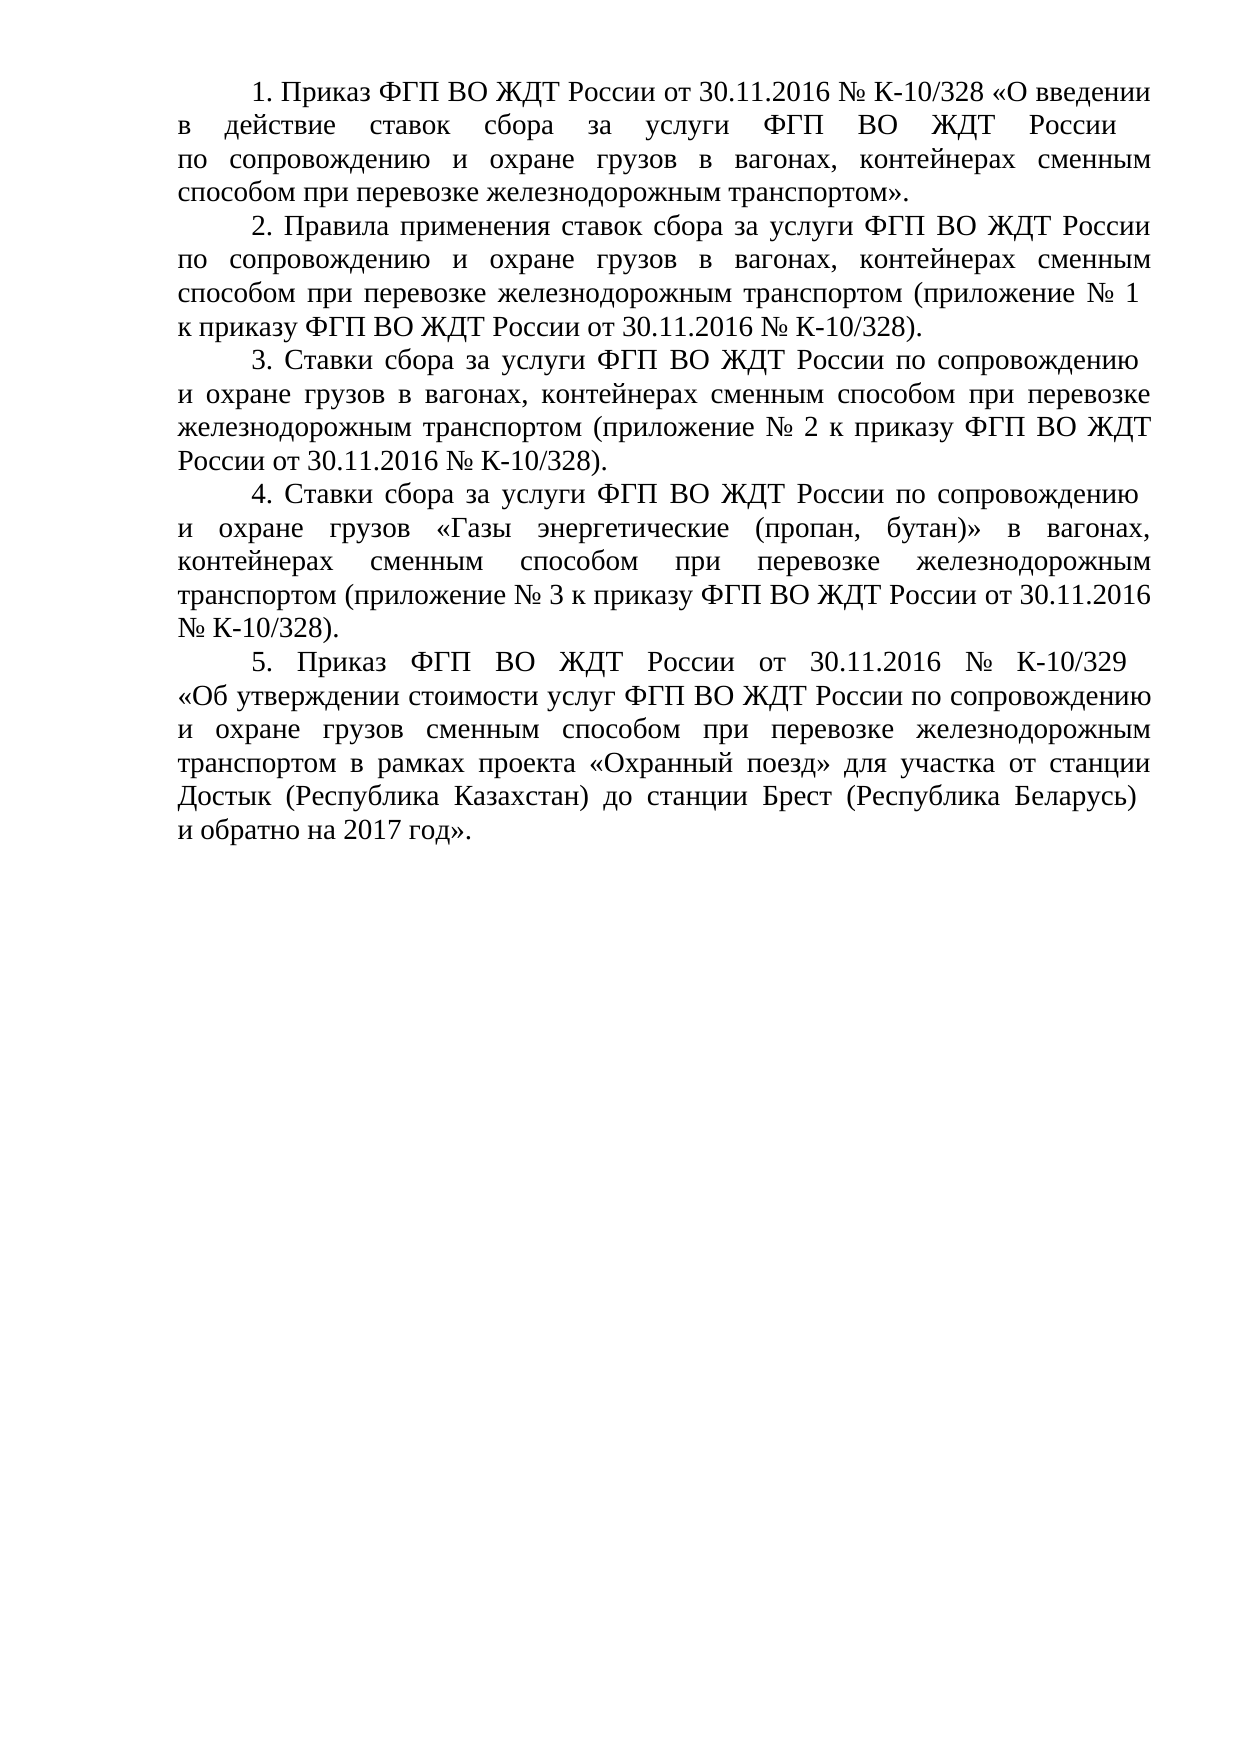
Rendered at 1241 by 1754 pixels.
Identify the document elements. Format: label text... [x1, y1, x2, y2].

text 1. Приказ ФГП ВО ЖДТ России от 30.11.2016 № К-10/328 «О введении в действие ставок сбора за услуги ФГП ВО ЖДТ России по сопровождению и охране грузов в вагонах, контейнерах сменным способом при перевозке железнодорожным транспортом». [177, 74, 1152, 208]
text 3. Ставки сбора за услуги ФГП ВО ЖДТ России по сопровождению и охране грузов в вагонах, контейнерах сменным способом при перевозке железнодорожным транспортом (приложение № 2 к приказу ФГП ВО ЖДТ России от 30.11.2016 № К-10/328). [177, 342, 1152, 476]
text 4. Ставки сбора за услуги ФГП ВО ЖДТ России по сопровождению и охране грузов «Газы энергетические (пропан, бутан)» в вагонах, контейнерах сменным способом при перевозке железнодорожным транспортом (приложение № 3 к приказу ФГП ВО ЖДТ России от 30.11.2016 № К-10/328). [177, 476, 1152, 644]
text 2. Правила применения ставок сбора за услуги ФГП ВО ЖДТ России по сопровождению и охране грузов в вагонах, контейнерах сменным способом при перевозке железнодорожным транспортом (приложение № 1 к приказу ФГП ВО ЖДТ России от 30.11.2016 № К-10/328). [177, 208, 1152, 342]
text 5. Приказ ФГП ВО ЖДТ России от 30.11.2016 № К-10/329 «Об утверждении стоимости услуг ФГП ВО ЖДТ России по сопровождению и охране грузов сменным способом при перевозке железнодорожным транспортом в рамках проекта «Охранный поезд» для участка от станции Достык (Республика Казахстан) до станции Брест (Республика Беларусь) и обратно на 2017 год». [177, 644, 1152, 845]
